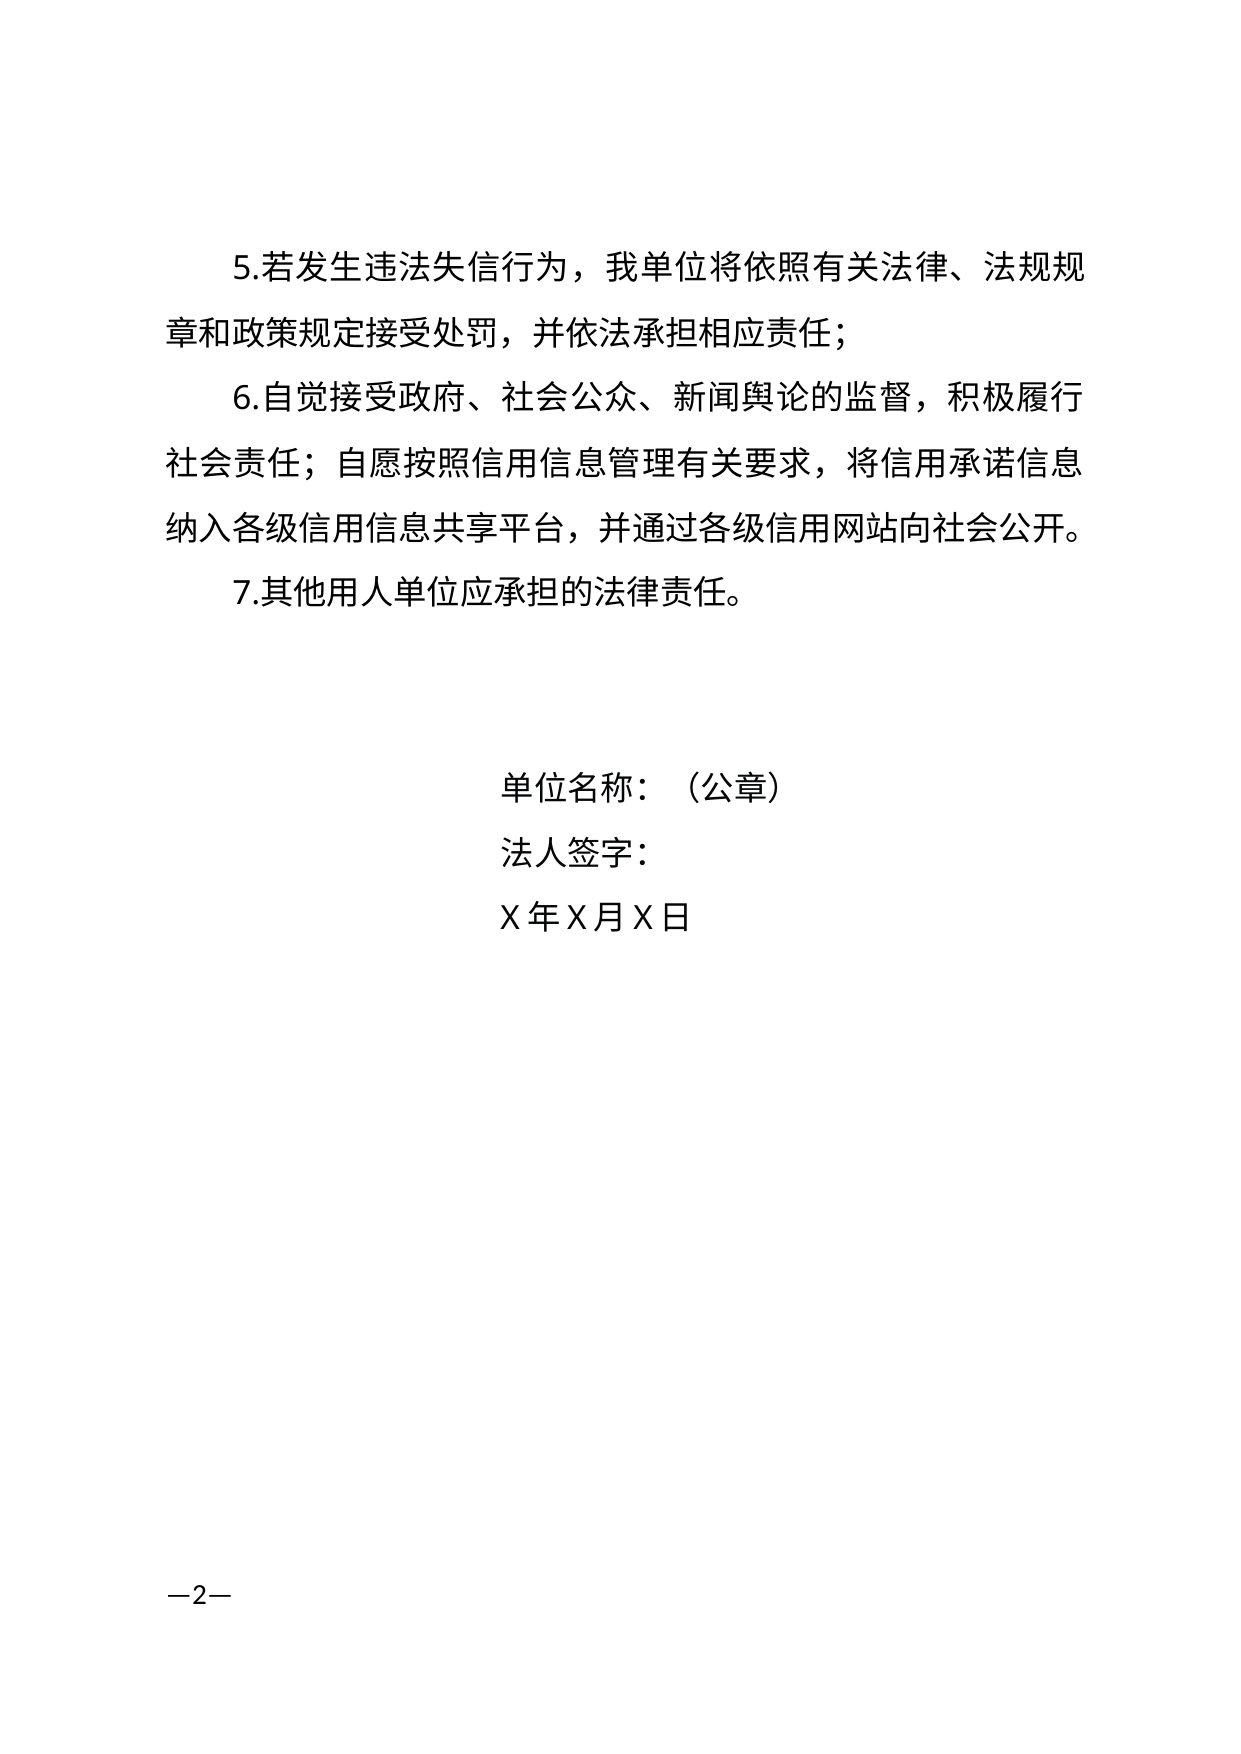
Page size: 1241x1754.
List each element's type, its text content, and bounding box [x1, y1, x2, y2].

list 法人签字： [165, 818, 1087, 883]
text 7.其他用人单位应承担的法律责任。 [165, 558, 1087, 623]
text 6.自觉接受政府、社会公众、新闻舆论的监督，积极履行社会责任；自愿按照信用信息管理有关要求，将信用承诺信息纳入各级信用信息共享平台，并通过各级信用网站向社会公开。 [165, 363, 1087, 558]
list 单位名称：（公章） [165, 753, 1087, 818]
text 5.若发生违法失信行为，我单位将依照有关法律、法规规章和政策规定接受处罚，并依法承担相应责任； [165, 233, 1087, 363]
list X年X月X日 [165, 883, 1087, 948]
